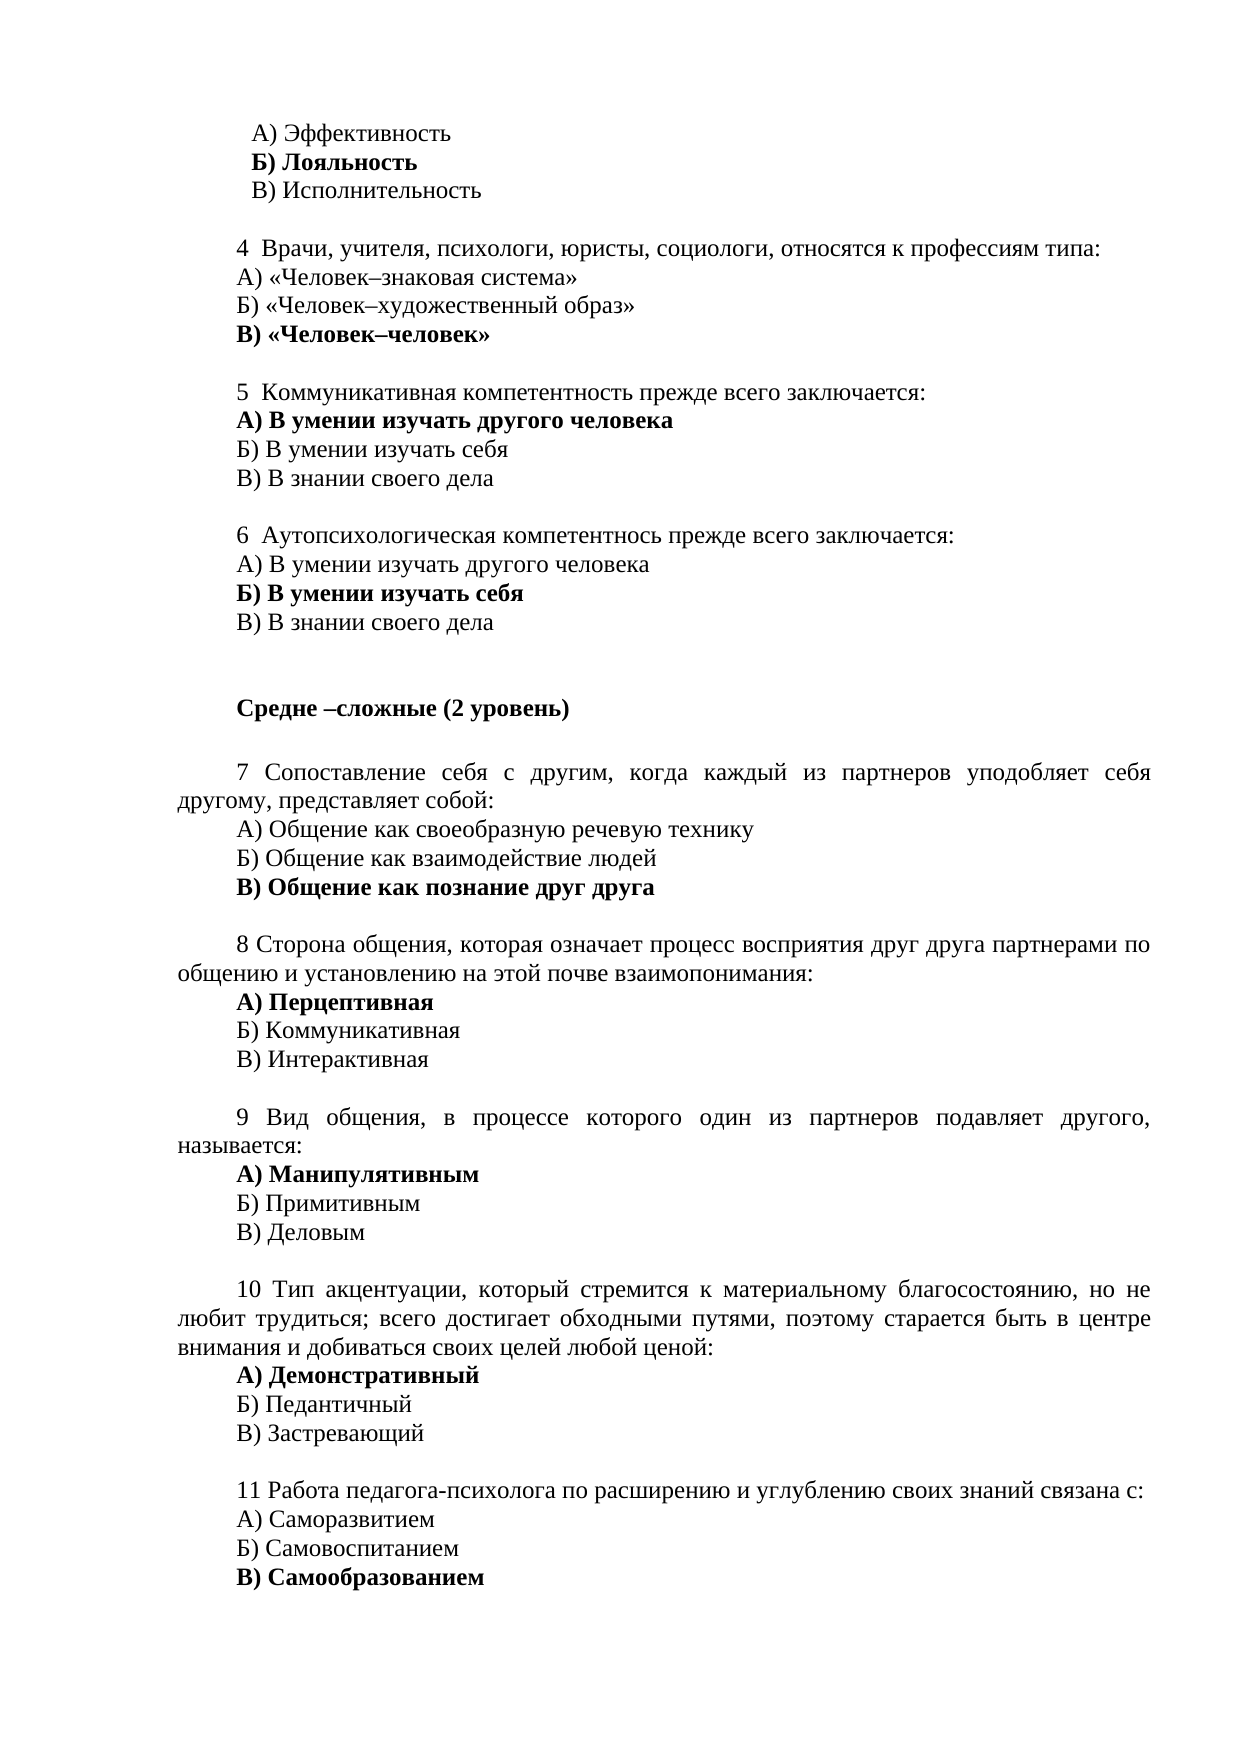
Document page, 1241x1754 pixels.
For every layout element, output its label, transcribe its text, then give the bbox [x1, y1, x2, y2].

list В) Самообразованием [236, 1562, 1152, 1591]
list В) Интерактивная [177, 1044, 1152, 1073]
list 5 Коммуникативная компетентность прежде всего заключается: [177, 377, 1152, 406]
list Б) Примитивным [177, 1188, 1152, 1217]
list А) Манипулятивным [177, 1159, 1152, 1188]
list Б) Коммуникативная [177, 1016, 1152, 1044]
list В) Общение как познание друг друга [177, 872, 1152, 901]
list В) «Человек–человек» [177, 319, 1152, 348]
list В) В знании своего дела [177, 463, 1152, 492]
list А) Перцептивная [177, 987, 1152, 1016]
list 11 Работа педагога-психолога по расширению и углублению своих знаний связана с: [236, 1476, 1152, 1504]
list Б) «Человек–художественный образ» [177, 291, 1152, 319]
text Средне –сложные (2 уровень) [177, 693, 1152, 722]
list 8 Сторона общения, которая означает процесс восприятия друг друга партнерами по общению и установлению на этой почве взаимопонимания: [177, 929, 1152, 987]
list А) Демонстративный [177, 1361, 1152, 1389]
list Б) Самовоспитанием [236, 1533, 1152, 1562]
list А) В умении изучать другого человека [177, 549, 1152, 578]
list В) Исполнительность [236, 176, 1152, 204]
list А) «Человек–знаковая система» [177, 262, 1152, 291]
list Б) Общение как взаимодействие людей [177, 843, 1152, 872]
list Б) В умении изучать себя [177, 578, 1152, 607]
list В) В знании своего дела [177, 607, 1152, 636]
list 9 Вид общения, в процессе которого один из партнеров подавляет другого, называется: [177, 1102, 1152, 1159]
list 10 Тип акцентуации, который стремится к материальному благосостоянию, но не любит трудиться; всего достигает обходными путями, поэтому старается быть в центре внимания и добиваться своих целей любой ценой: [177, 1274, 1152, 1361]
list 4 Врачи, учителя, психологи, юристы, социологи, относятся к профессиям типа: [177, 233, 1152, 262]
list А) Общение как своеобразную речевую технику [177, 814, 1152, 843]
list 6 Аутопсихологическая компетентнось прежде всего заключается: [177, 521, 1152, 549]
list А) Саморазвитием [236, 1504, 1152, 1533]
list В) Застревающий [177, 1418, 1152, 1447]
list А) Эффективность [236, 118, 1152, 147]
list В) Деловым [177, 1217, 1152, 1246]
list Б) В умении изучать себя [177, 434, 1152, 463]
list А) В умении изучать другого человека [177, 406, 1152, 434]
list Б) Лояльность [236, 147, 1152, 176]
list Б) Педантичный [177, 1389, 1152, 1418]
list 7 Сопоставление себя с другим, когда каждый из партнеров уподобляет себя другому, представляет собой: [177, 757, 1152, 814]
